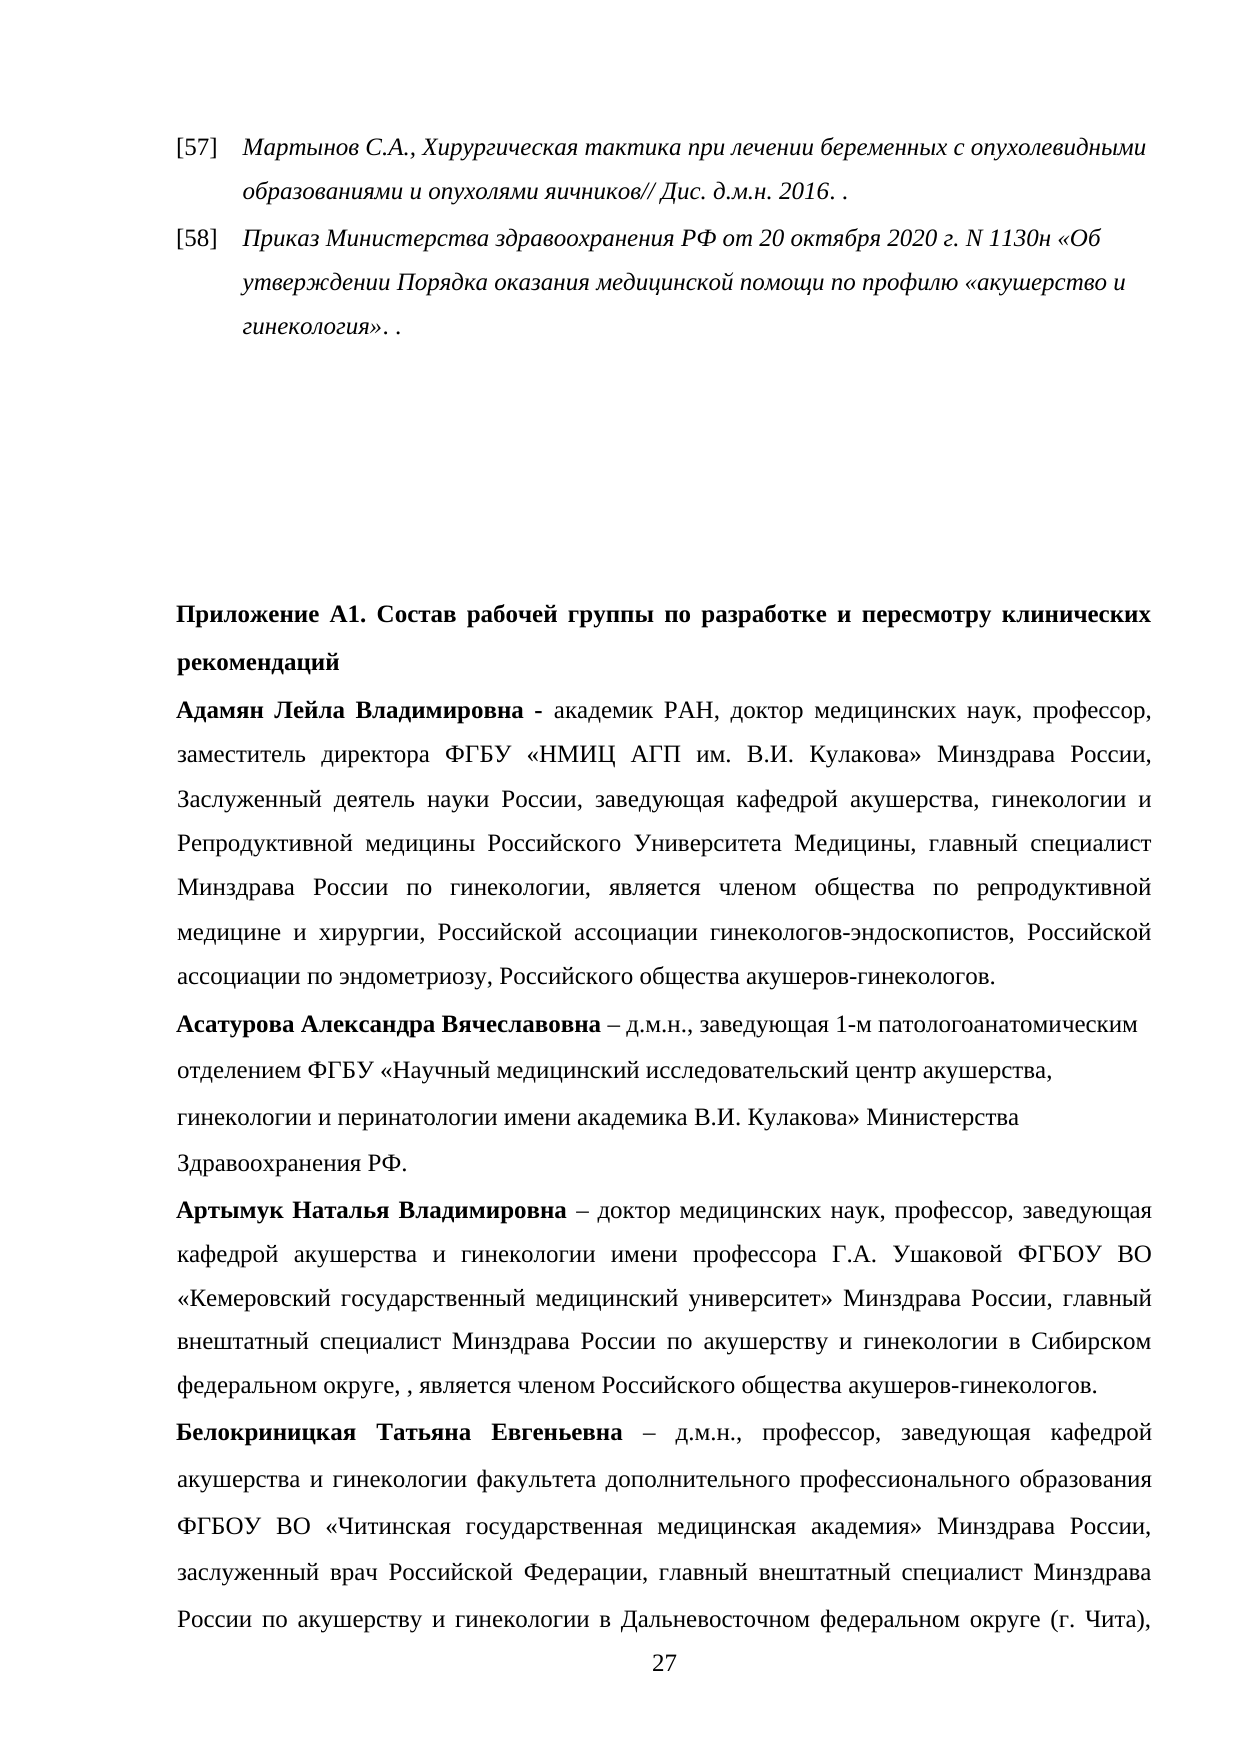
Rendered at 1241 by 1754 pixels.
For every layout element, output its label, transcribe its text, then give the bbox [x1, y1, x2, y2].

text Адамян Лейла Владимировна - академик РАН, доктор медицинских наук, профессор, заместитель директора ФГБУ «НМИЦ АГП им. В.И. Кулакова» Минздрава России, Заслуженный деятель науки России, заведующая кафедрой акушерства, гинекологии и Репродуктивной медицины Российского Университета Медицины, главный специалист Минздрава России по гинекологии, является членом общества по репродуктивной медицине и хирургии, Российской ассоциации гинекологов-эндоскопистов, Российской ассоциации по эндометриозу, Российского общества акушеров-гинекологов. [176, 695, 1152, 990]
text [176, 1417, 1152, 1633]
list Мартынов С.А., Хирургическая тактика при лечении беременных с опухолевидными образованиями и опухолями яичников// Дис. д.м.н. 2016. . [176, 132, 1152, 204]
text Приложение А1. Состав рабочей группы по разработке и пересмотру клинических рекомендаций [176, 599, 1152, 676]
text Асатурова Александра Вячеславовна – д.м.н., заведующая 1-м патологоанатомическим отделением ФГБУ «Научный медицинский исследовательский центр акушерства, гинекологии и перинатологии имени академика В.И. Кулакова» Министерства Здравоохранения РФ. [176, 1009, 1152, 1177]
list Приказ Министерства здравоохранения РФ от 20 октября 2020 г. N 1130н «Об утверждении Порядка оказания медицинской помощи по профилю «акушерство и гинекология». . [176, 223, 1152, 340]
text Артымук Наталья Владимировна – доктор медицинских наук, профессор, заведующая кафедрой акушерства и гинекологии имени профессора Г.А. Ушаковой ФГБОУ ВО «Кемеровский государственный медицинский университет» Минздрава России, главный внештатный специалист Минздрава России по акушерству и гинекологии в Сибирском федеральном округе, , является членом Российского общества акушеров-гинекологов. [176, 1195, 1152, 1399]
